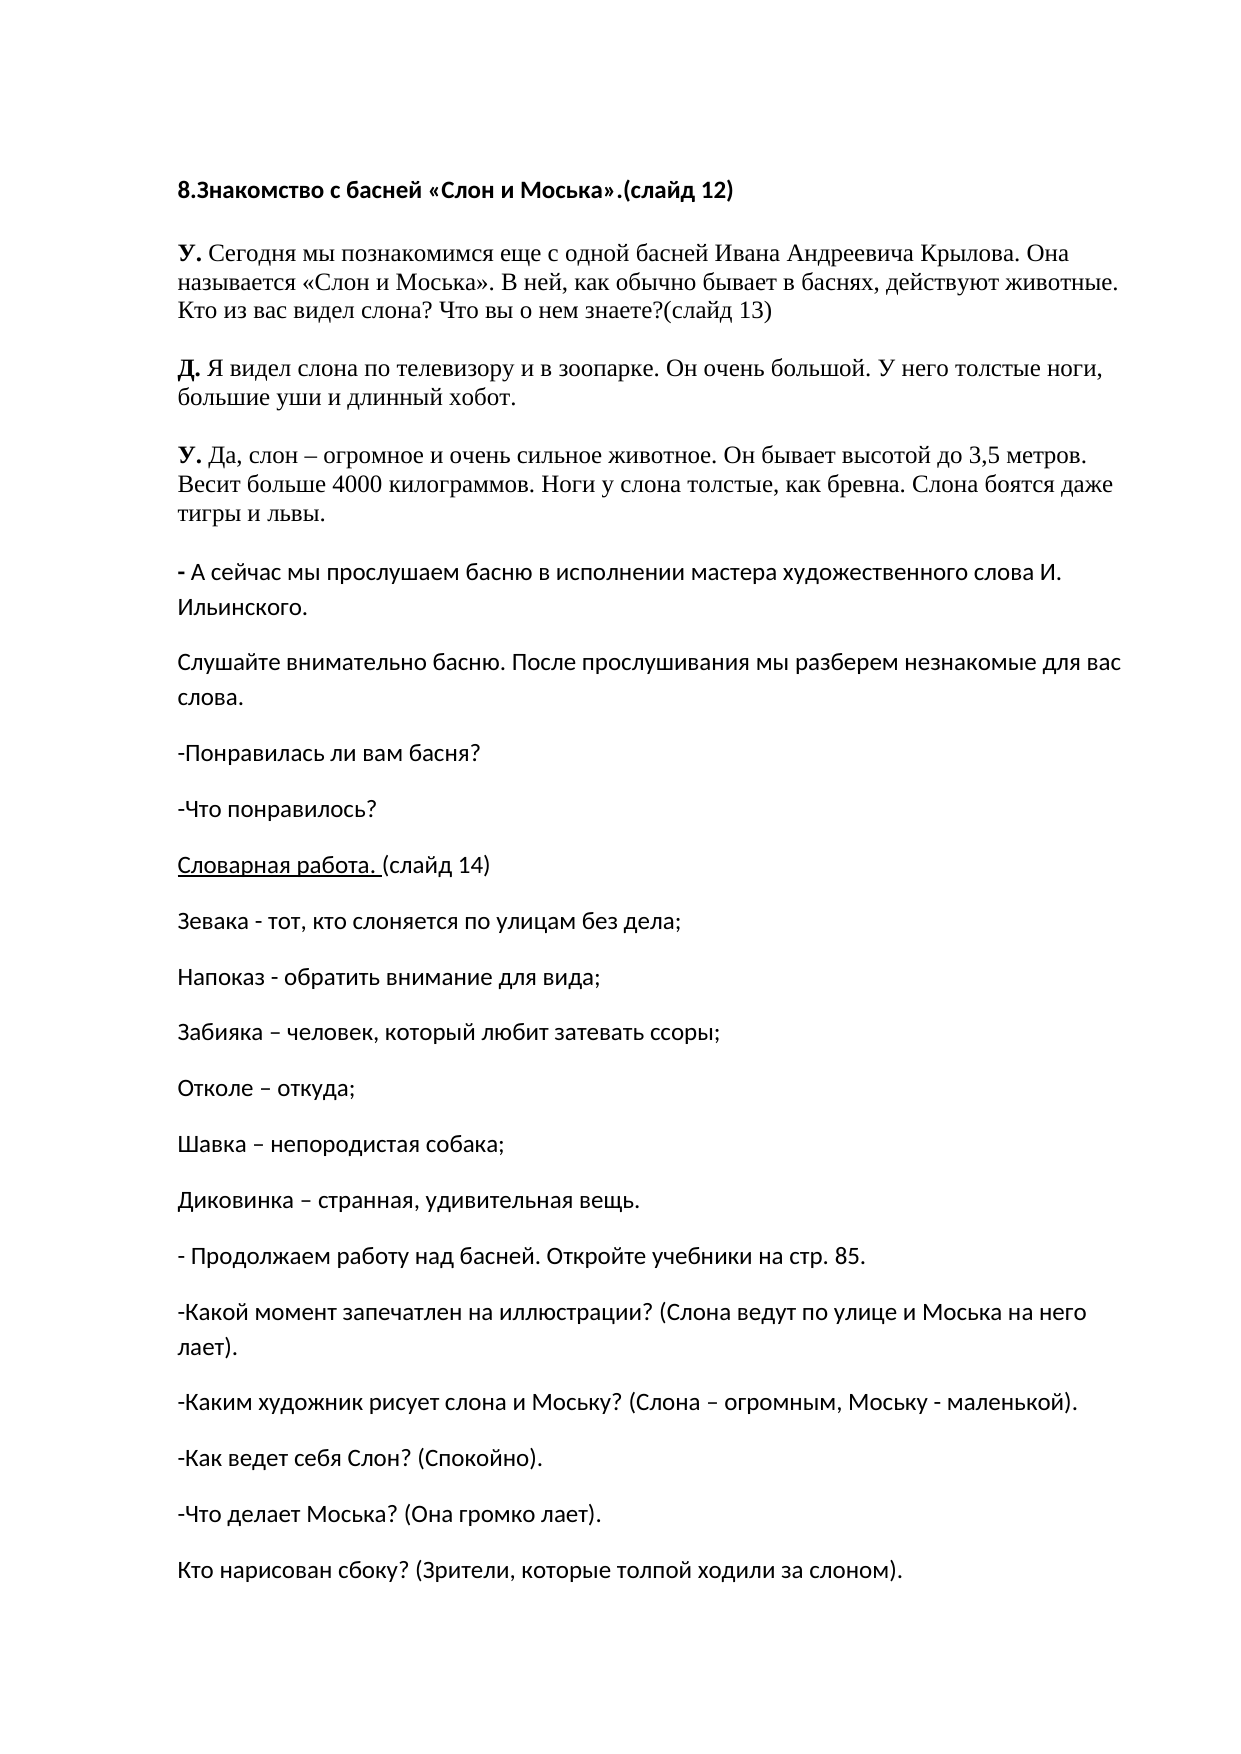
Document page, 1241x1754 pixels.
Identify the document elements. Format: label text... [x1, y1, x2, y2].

text Словарная работа. (слайд 14) [177, 849, 1152, 879]
text У. Сегодня мы познакомимся еще с одной басней Ивана Андреевича Крылова. Она называется «Слон и Моська». В ней, как обычно бывает в баснях, действуют животные. Кто из вас видел слона? Что вы о нем знаете?(слайд 13) [177, 238, 1152, 324]
text Напоказ - обратить внимание для вида; [177, 961, 1152, 991]
text Зевака - тот, кто слоняется по улицам без дела; [177, 905, 1152, 935]
text -Понравилась ли вам басня? [177, 737, 1152, 768]
text 8.Знакомство с басней «Слон и Моська».(слайд 12) [177, 174, 1152, 204]
text Кто нарисован сбоку? (Зрители, которые толпой ходили за слоном). [177, 1554, 1152, 1584]
text -Что делает Моська? (Она громко лает). [177, 1498, 1152, 1529]
text - А сейчас мы прослушаем басню в исполнении мастера художественного слова И. Ильинского. [177, 556, 1152, 621]
text Отколе – откуда; [177, 1072, 1152, 1103]
text -Что понравилось? [177, 793, 1152, 824]
text -Какой момент запечатлен на иллюстрации? (Слона ведут по улице и Моська на него лает). [177, 1296, 1152, 1361]
text - Продолжаем работу над басней. Откройте учебники на стр. 85. [177, 1240, 1152, 1270]
text Диковинка – странная, удивительная вещь. [177, 1184, 1152, 1214]
text Забияка – человек, который любит затевать ссоры; [177, 1016, 1152, 1047]
text Слушайте внимательно басню. После прослушивания мы разберем незнакомые для вас слова. [177, 646, 1152, 712]
text Д. Я видел слона по телевизору и в зоопарке. Он очень большой. У него толстые ноги, большие уши и длинный хобот. [177, 353, 1152, 411]
text У. Да, слон – огромное и очень сильное животное. Он бывает высотой до 3,5 метров. Весит больше 4000 килограммов. Ноги у слона толстые, как бревна. Слона боятся даже тигры и львы. [177, 440, 1152, 526]
text Шавка – непородистая собака; [177, 1128, 1152, 1159]
text -Каким художник рисует слона и Моську? (Слона – огромным, Моську - маленькой). [177, 1386, 1152, 1417]
text -Как ведет себя Слон? (Спокойно). [177, 1442, 1152, 1473]
